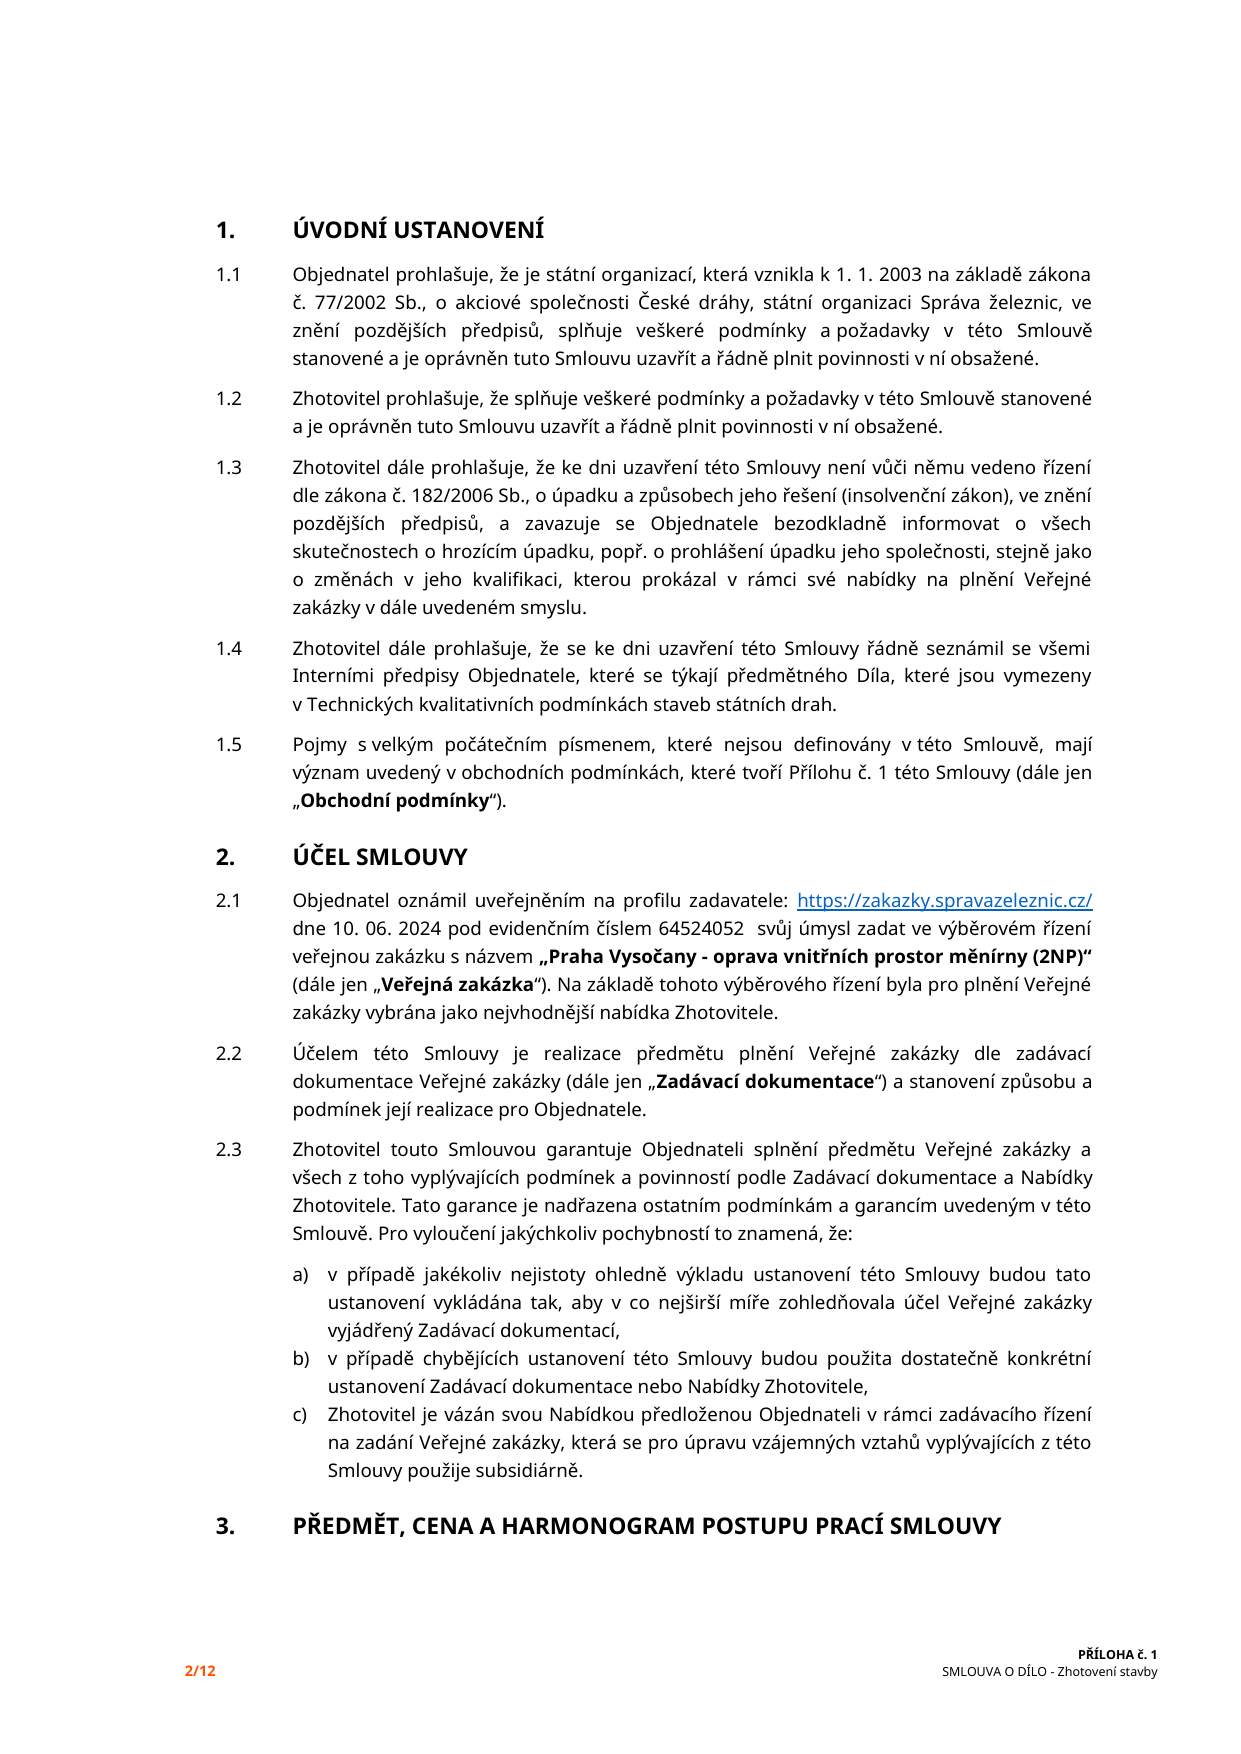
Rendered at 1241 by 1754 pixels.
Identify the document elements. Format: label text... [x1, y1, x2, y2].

text ÚVODNÍ USTANOVENÍ [216, 214, 1093, 245]
text ÚČEL SMLOUVY [216, 840, 1093, 872]
text Zhotovitel dále prohlašuje, že ke dni uzavření této Smlouvy není vůči němu vedeno řízení dle zákona č. 182/2006 Sb., o úpadku a způsobech jeho řešení (insolvenční zákon), ve znění pozdějších předpisů, a zavazuje se Objednatele bezodkladně informovat o všech skutečnostech o hrozícím úpadku, popř. o prohlášení úpadku jeho společnosti, stejně jako o změnách v jeho kvalifikaci, kterou prokázal v rámci své nabídky na plnění Veřejné zakázky v dále uvedeném smyslu. [216, 454, 1093, 620]
text Zhotovitel prohlašuje, že splňuje veškeré podmínky a požadavky v této Smlouvě stanovené a je oprávněn tuto Smlouvu uzavřít a řádně plnit povinnosti v ní obsažené. [216, 386, 1093, 439]
text Objednatel prohlašuje, že je státní organizací, která vznikla k 1. 1. 2003 na základě zákona č. 77/2002 Sb., o akciové společnosti České dráhy, státní organizaci Správa železnic, ve znění pozdějších předpisů, splňuje veškeré podmínky a požadavky v této Smlouvě stanovené a je oprávněn tuto Smlouvu uzavřít a řádně plnit povinnosti v ní obsažené. [216, 261, 1093, 371]
text PŘEDMĚT, CENA A HARMONOGRAM POSTUPU PRACÍ SMLOUVY [216, 1510, 1093, 1541]
text Objednatel oznámil uveřejněním na profilu zadavatele: https://zakazky.spravazeleznic.cz/ dne 10. 06. 2024 pod evidenčním číslem 64524052 svůj úmysl zadat ve výběrovém řízení veřejnou zakázku s názvem „Praha Vysočany - oprava vnitřních prostor měnírny (2NP)“ (dále jen „Veřejná zakázka“). Na základě tohoto výběrového řízení byla pro plnění Veřejné zakázky vybrána jako nejvhodnější nabídka Zhotovitele. [216, 887, 1093, 1025]
text v případě jakékoliv nejistoty ohledně výkladu ustanovení této Smlouvy budou tato ustanovení vykládána tak, aby v co nejširší míře zohledňovala účel Veřejné zakázky vyjádřený Zadávací dokumentací, [292, 1261, 1093, 1343]
text v případě chybějících ustanovení této Smlouvy budou použita dostatečně konkrétní ustanovení Zadávací dokumentace nebo Nabídky Zhotovitele, [292, 1345, 1093, 1399]
text Účelem této Smlouvy je realizace předmětu plnění Veřejné zakázky dle zadávací dokumentace Veřejné zakázky (dále jen „Zadávací dokumentace“) a stanovení způsobu a podmínek její realizace pro Objednatele. [216, 1040, 1093, 1121]
text Pojmy s velkým počátečním písmenem, které nejsou definovány v této Smlouvě, mají význam uvedený v obchodních podmínkách, které tvoří Přílohu č. 1 této Smlouvy (dále jen „Obchodní podmínky“). [216, 731, 1093, 813]
text Zhotovitel je vázán svou Nabídkou předloženou Objednateli v rámci zadávacího řízení na zadání Veřejné zakázky, která se pro úpravu vzájemných vztahů vyplývajících z této Smlouvy použije subsidiárně. [292, 1401, 1093, 1483]
text Zhotovitel dále prohlašuje, že se ke dni uzavření této Smlouvy řádně seznámil se všemi Interními předpisy Objednatele, které se týkají předmětného Díla, které jsou vymezeny v Technických kvalitativních podmínkách staveb státních drah. [216, 635, 1093, 716]
text Zhotovitel touto Smlouvou garantuje Objednateli splnění předmětu Veřejné zakázky a všech z toho vyplývajících podmínek a povinností podle Zadávací dokumentace a Nabídky Zhotovitele. Tato garance je nadřazena ostatním podmínkám a garancím uvedeným v této Smlouvě. Pro vyloučení jakýchkoliv pochybností to znamená, že: [216, 1136, 1093, 1246]
